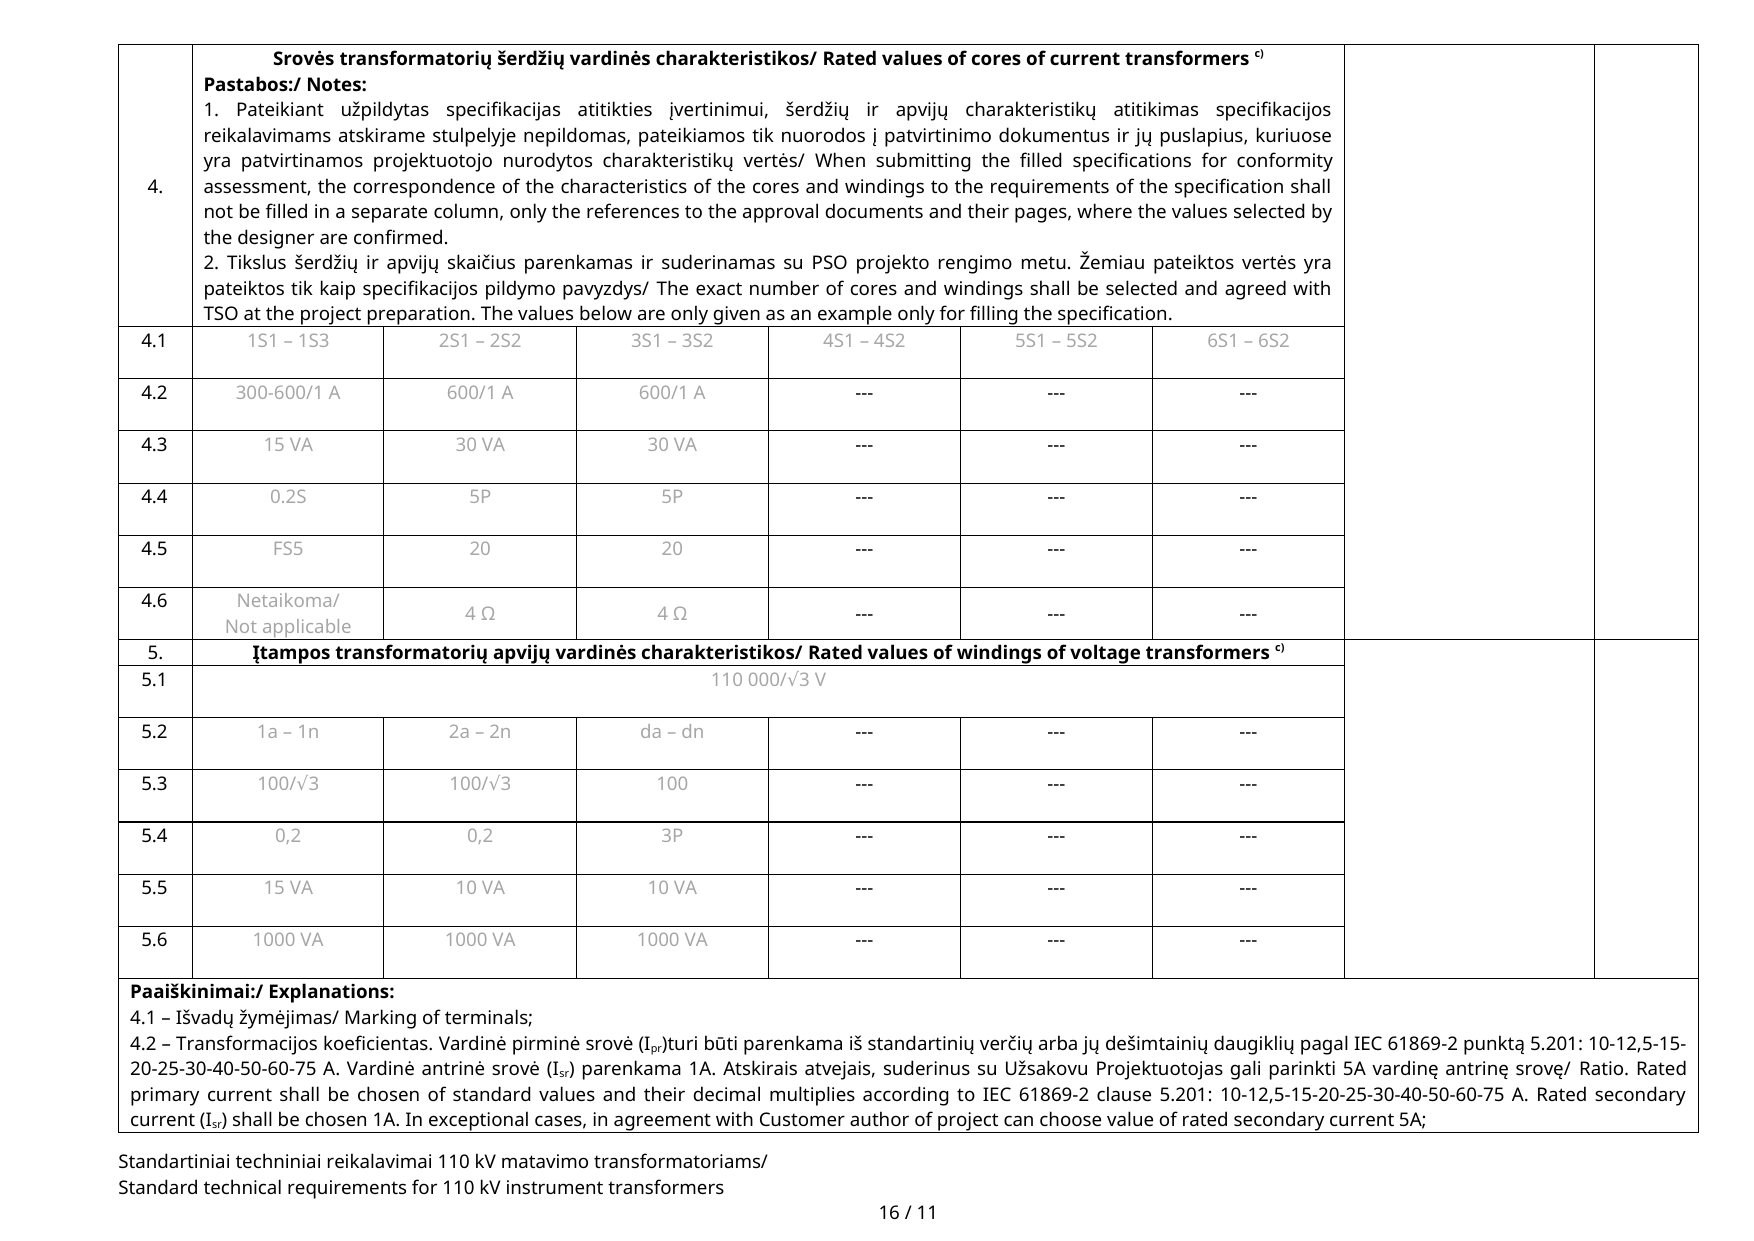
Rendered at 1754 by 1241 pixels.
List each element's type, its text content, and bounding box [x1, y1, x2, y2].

table_cell --- [769, 588, 960, 639]
table_header [1595, 45, 1698, 639]
table_cell --- [961, 536, 1152, 587]
table_cell [1595, 640, 1698, 978]
table_cell 300-600/1 A [193, 379, 383, 430]
table_cell --- [1153, 536, 1344, 587]
table_cell 20 [577, 536, 768, 587]
table_cell --- [961, 718, 1152, 769]
table_cell 2a – 2n [384, 718, 576, 769]
table_cell [1345, 640, 1594, 978]
table_cell 30 VA [384, 431, 576, 482]
table_cell 15 VA [193, 431, 383, 482]
table_cell 4 Ω [577, 588, 768, 639]
table_cell Įtampos transformatorių apvijų vardinės charakteristikos/ Rated values of windings of voltage transformers c) [193, 640, 1344, 665]
table_cell --- [769, 770, 960, 821]
table_cell 2S1 – 2S2 [384, 327, 576, 378]
table_cell --- [1153, 484, 1344, 534]
table_cell --- [769, 484, 960, 534]
table_cell [119, 327, 192, 378]
table_cell 1000 VA [577, 927, 768, 978]
table_cell 30 VA [577, 431, 768, 482]
table_cell --- [1153, 770, 1344, 821]
table_cell --- [769, 927, 960, 978]
table_cell 4S1 – 4S2 [769, 327, 960, 378]
table_cell 5S1 – 5S2 [961, 327, 1152, 378]
table_cell --- [961, 770, 1152, 821]
table_cell [119, 875, 192, 926]
table_cell 4 Ω [384, 588, 576, 639]
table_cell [119, 979, 1698, 1132]
table_cell --- [1153, 875, 1344, 926]
table_cell 5P [384, 484, 576, 534]
table_cell --- [961, 431, 1152, 482]
table_cell 1000 VA [193, 927, 383, 978]
table_cell 0,2 [193, 823, 383, 873]
table_cell --- [1153, 823, 1344, 873]
table_cell --- [961, 588, 1152, 639]
table_cell FS5 [193, 536, 383, 587]
table_cell [119, 431, 192, 482]
table_header 4. [119, 45, 192, 326]
table_cell 100/√3 [384, 770, 576, 821]
table_cell 600/1 A [577, 379, 768, 430]
table_cell 5P [577, 484, 768, 534]
table_cell --- [1153, 431, 1344, 482]
table_cell [119, 588, 192, 639]
table_cell --- [961, 927, 1152, 978]
table_cell --- [769, 431, 960, 482]
table_cell --- [769, 875, 960, 926]
table_cell 1000 VA [384, 927, 576, 978]
table_cell 110 000/√3 V [193, 666, 1344, 717]
table_cell --- [1153, 718, 1344, 769]
table_cell 15 VA [193, 875, 383, 926]
table_cell 100 [577, 770, 768, 821]
table_cell 1S1 – 1S3 [193, 327, 383, 378]
table_cell 3S1 – 3S2 [577, 327, 768, 378]
table_cell --- [1153, 927, 1344, 978]
table_cell 0.2S [193, 484, 383, 534]
table_cell [119, 770, 192, 821]
table_cell --- [961, 484, 1152, 534]
table_cell [119, 484, 192, 534]
table_cell 600/1 A [384, 379, 576, 430]
table_cell --- [961, 875, 1152, 926]
table_cell [119, 666, 192, 717]
table_cell [119, 823, 192, 873]
table_cell --- [961, 823, 1152, 873]
table_cell 5. [119, 640, 192, 665]
table_cell --- [769, 379, 960, 430]
table_header Srovės transformatorių šerdžių vardinės charakteristikos/ Rated values of cores of current transformers c) Pastabos:/ Notes: 1. Pateikiant užpildytas specifikacijas atitikties įvertinimui, šerdžių ir apvijų charakteristikų atitikimas specifikacijos reikalavimams atskirame stulpelyje nepildomas, pateikiamos tik nuorodos į patvirtinimo dokumentus ir jų puslapius, kuriuose yra patvirtinamos projektuotojo nurodytos charakteristikų vertės/ When submitting the filled specifications for conformity assessment, the correspondence of the characteristics of the cores and windings to the requirements of the specification shall not be filled in a separate column, only the references to the approval documents and their pages, where the values selected by the designer are confirmed. 2. Tikslus šerdžių ir apvijų skaičius parenkamas ir suderinamas su PSO projekto rengimo metu. Žemiau pateiktos vertės yra pateiktos tik kaip specifikacijos pildymo pavyzdys/ The exact number of cores and windings shall be selected and agreed with TSO at the project preparation. The values below are only given as an example only for filling the specification. [193, 45, 1344, 326]
table_cell [119, 379, 192, 430]
table_cell 10 VA [577, 875, 768, 926]
table_cell --- [769, 536, 960, 587]
table_cell --- [1153, 588, 1344, 639]
table_cell --- [1153, 379, 1344, 430]
table_cell 100/√3 [193, 770, 383, 821]
table_cell --- [769, 823, 960, 873]
table_cell 1a – 1n [193, 718, 383, 769]
table_cell 0,2 [384, 823, 576, 873]
table_cell 6S1 – 6S2 [1153, 327, 1344, 378]
table_cell 20 [384, 536, 576, 587]
table_cell 10 VA [384, 875, 576, 926]
table_cell [119, 536, 192, 587]
table_cell --- [769, 718, 960, 769]
table_cell [119, 718, 192, 769]
table_cell da – dn [577, 718, 768, 769]
table_header [1345, 45, 1594, 639]
table_cell [119, 927, 192, 978]
table_cell 3P [577, 823, 768, 873]
table_cell Netaikoma/ Not applicable [193, 588, 383, 639]
table_cell --- [961, 379, 1152, 430]
